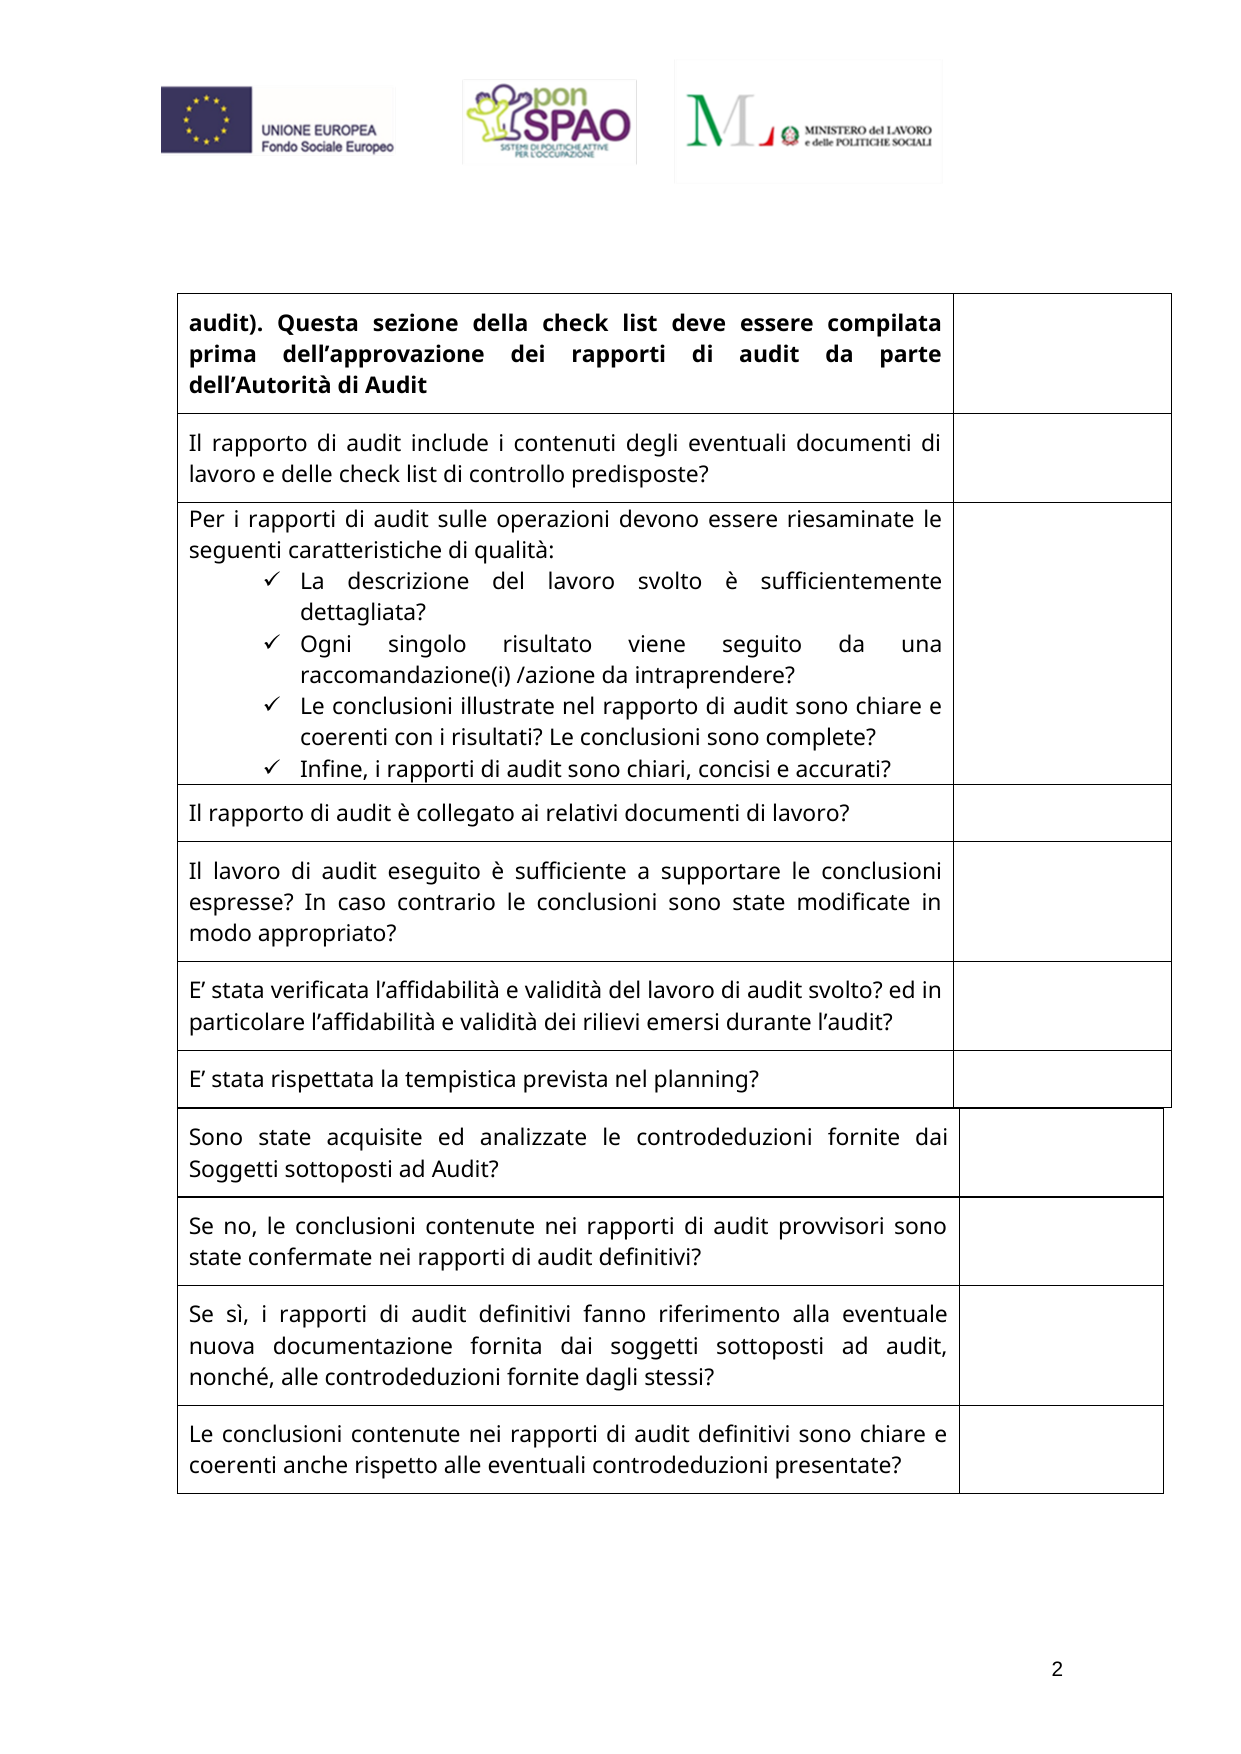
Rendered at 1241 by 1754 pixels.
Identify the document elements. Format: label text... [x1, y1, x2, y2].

table_cell [954, 414, 1171, 502]
table_cell E’ stata rispettata la tempistica prevista nel planning? [178, 1051, 953, 1107]
table_cell Il lavoro di audit eseguito è sufficiente a supportare le conclusioni espresse? In caso contrario le conclusioni sono state modificate in modo appropriato? [178, 842, 953, 961]
table_cell Se no, le conclusioni contenute nei rapporti di audit provvisori sono state confermate nei rapporti di audit definitivi? [178, 1198, 959, 1285]
table_cell Se sì, i rapporti di audit definitivi fanno riferimento alla eventuale nuova documentazione fornita dai soggetti sottoposti ad audit, nonché, alle controdeduzioni fornite dagli stessi? [178, 1286, 959, 1405]
table_cell [954, 503, 1171, 784]
table_cell Il rapporto di audit è collegato ai relativi documenti di lavoro? [178, 785, 953, 841]
picture [161, 57, 1048, 185]
table_cell [954, 962, 1171, 1049]
table_cell [960, 1286, 1163, 1405]
table_cell [954, 1051, 1171, 1107]
table_cell [954, 842, 1171, 961]
table_header [960, 1109, 1163, 1196]
table_cell Per i rapporti di audit sulle operazioni devono essere riesaminate le seguenti caratteristiche di qualità: La descrizione del lavoro svolto è sufficientemente dettagliata? Ogni singolo risultato viene seguito da una raccomandazione(i) /azione da intraprendere? Le conclusioni illustrate nel rapporto di audit sono chiare e coerenti con i risultati? Le conclusioni sono complete? Infine, i rapporti di audit sono chiari, concisi e accurati? [178, 503, 953, 784]
table_cell [960, 1198, 1163, 1285]
table_cell [954, 785, 1171, 841]
table_cell E’ stata verificata l’affidabilità e validità del lavoro di audit svolto? ed in particolare l’affidabilità e validità dei rilievi emersi durante l’audit? [178, 962, 953, 1049]
table_cell Il rapporto di audit include i contenuti degli eventuali documenti di lavoro e delle check list di controllo predisposte? [178, 414, 953, 502]
table_cell [954, 294, 1171, 413]
table_cell Le conclusioni contenute nei rapporti di audit definitivi sono chiare e coerenti anche rispetto alle eventuali controdeduzioni presentate? [178, 1406, 959, 1493]
table_header Sono state acquisite ed analizzate le controdeduzioni fornite dai Soggetti sottoposti ad Audit? [178, 1109, 959, 1196]
table_cell [960, 1406, 1163, 1493]
